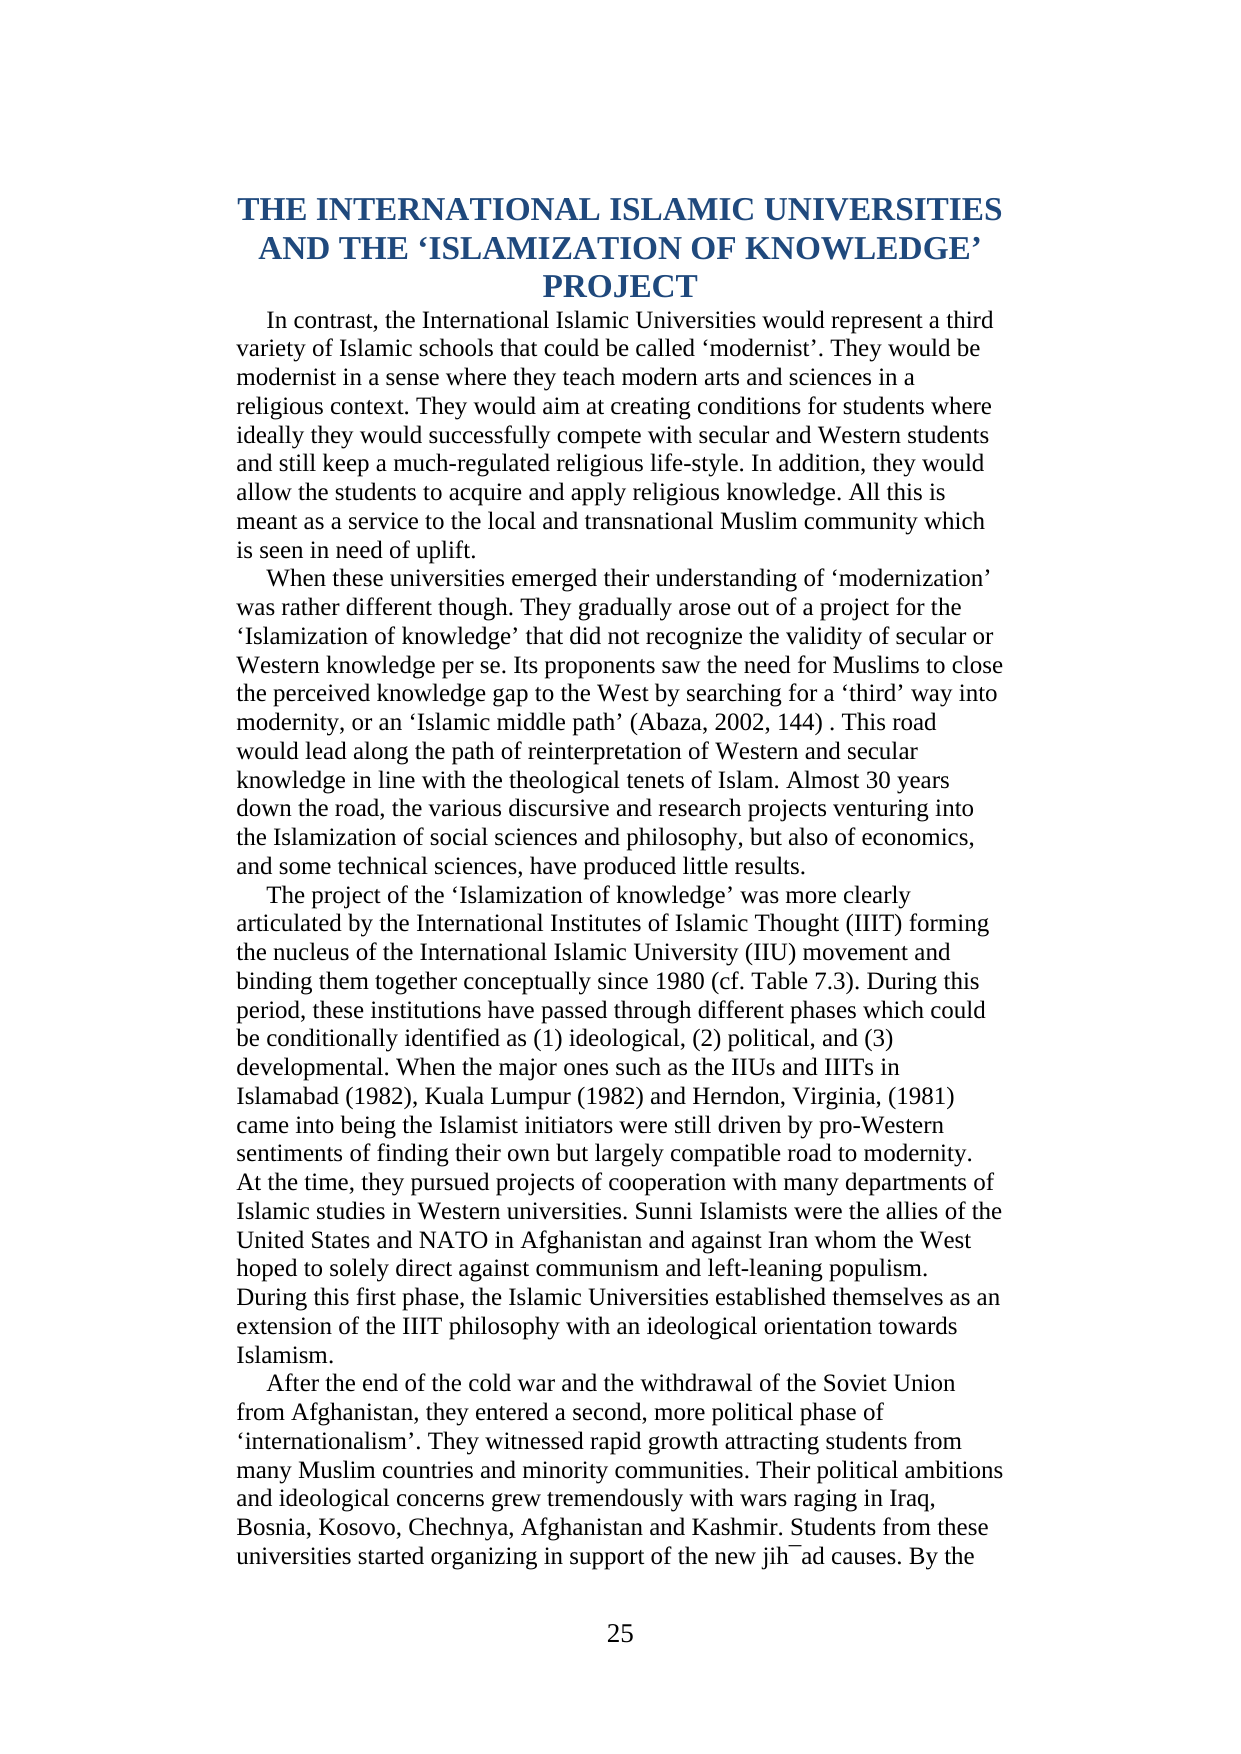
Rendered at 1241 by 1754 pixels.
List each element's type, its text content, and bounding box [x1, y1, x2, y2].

text The project of the ‘Islamization of knowledge’ was more clearly articulated by the International Institutes of Islamic Thought (IIIT) forming the nucleus of the International Islamic University (IIU) movement and binding them together conceptually since 1980 (cf. Table 7.3). During this period, these institutions have passed through different phases which could be conditionally identified as (1) ideological, (2) political, and (3) developmental. When the major ones such as the IIUs and IIITs in Islamabad (1982), Kuala Lumpur (1982) and Herndon, Virginia, (1981) came into being the Islamist initiators were still driven by pro-Western sentiments of finding their own but largely compatible road to modernity. At the time, they pursued projects of cooperation with many departments of Islamic studies in Western universities. Sunni Islamists were the allies of the United States and NATO in Afghanistan and against Iran whom the West hoped to solely direct against communism and left-leaning populism. During this first phase, the Islamic Universities established themselves as an extension of the IIIT philosophy with an ideological orientation towards Islamism. [236, 880, 1004, 1368]
subtitle THE INTERNATIONAL ISLAMIC UNIVERSITIES AND THE ‘ISLAMIZATION OF KNOWLEDGE’ PROJECT [236, 190, 1004, 305]
text In contrast, the International Islamic Universities would represent a third variety of Islamic schools that could be called ‘modernist’. They would be modernist in a sense where they teach modern arts and sciences in a religious context. They would aim at creating conditions for students where ideally they would successfully compete with secular and Western students and still keep a much-regulated religious life-style. In addition, they would allow the students to acquire and apply religious knowledge. All this is meant as a service to the local and transnational Muslim community which is seen in need of uplift. [236, 305, 1004, 563]
text When these universities emerged their understanding of ‘modernization’ was rather different though. They gradually arose out of a project for the ‘Islamization of knowledge’ that did not recognize the validity of secular or Western knowledge per se. Its proponents saw the need for Muslims to close the perceived knowledge gap to the West by searching for a ‘third’ way into modernity, or an ‘Islamic middle path’ (Abaza, 2002, 144) . This road would lead along the path of reinterpretation of Western and secular knowledge in line with the theological tenets of Islam. Almost 30 years down the road, the various discursive and research projects venturing into the Islamization of social sciences and philosophy, but also of economics, and some technical sciences, have produced little results. [236, 563, 1004, 880]
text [236, 1368, 1004, 1570]
